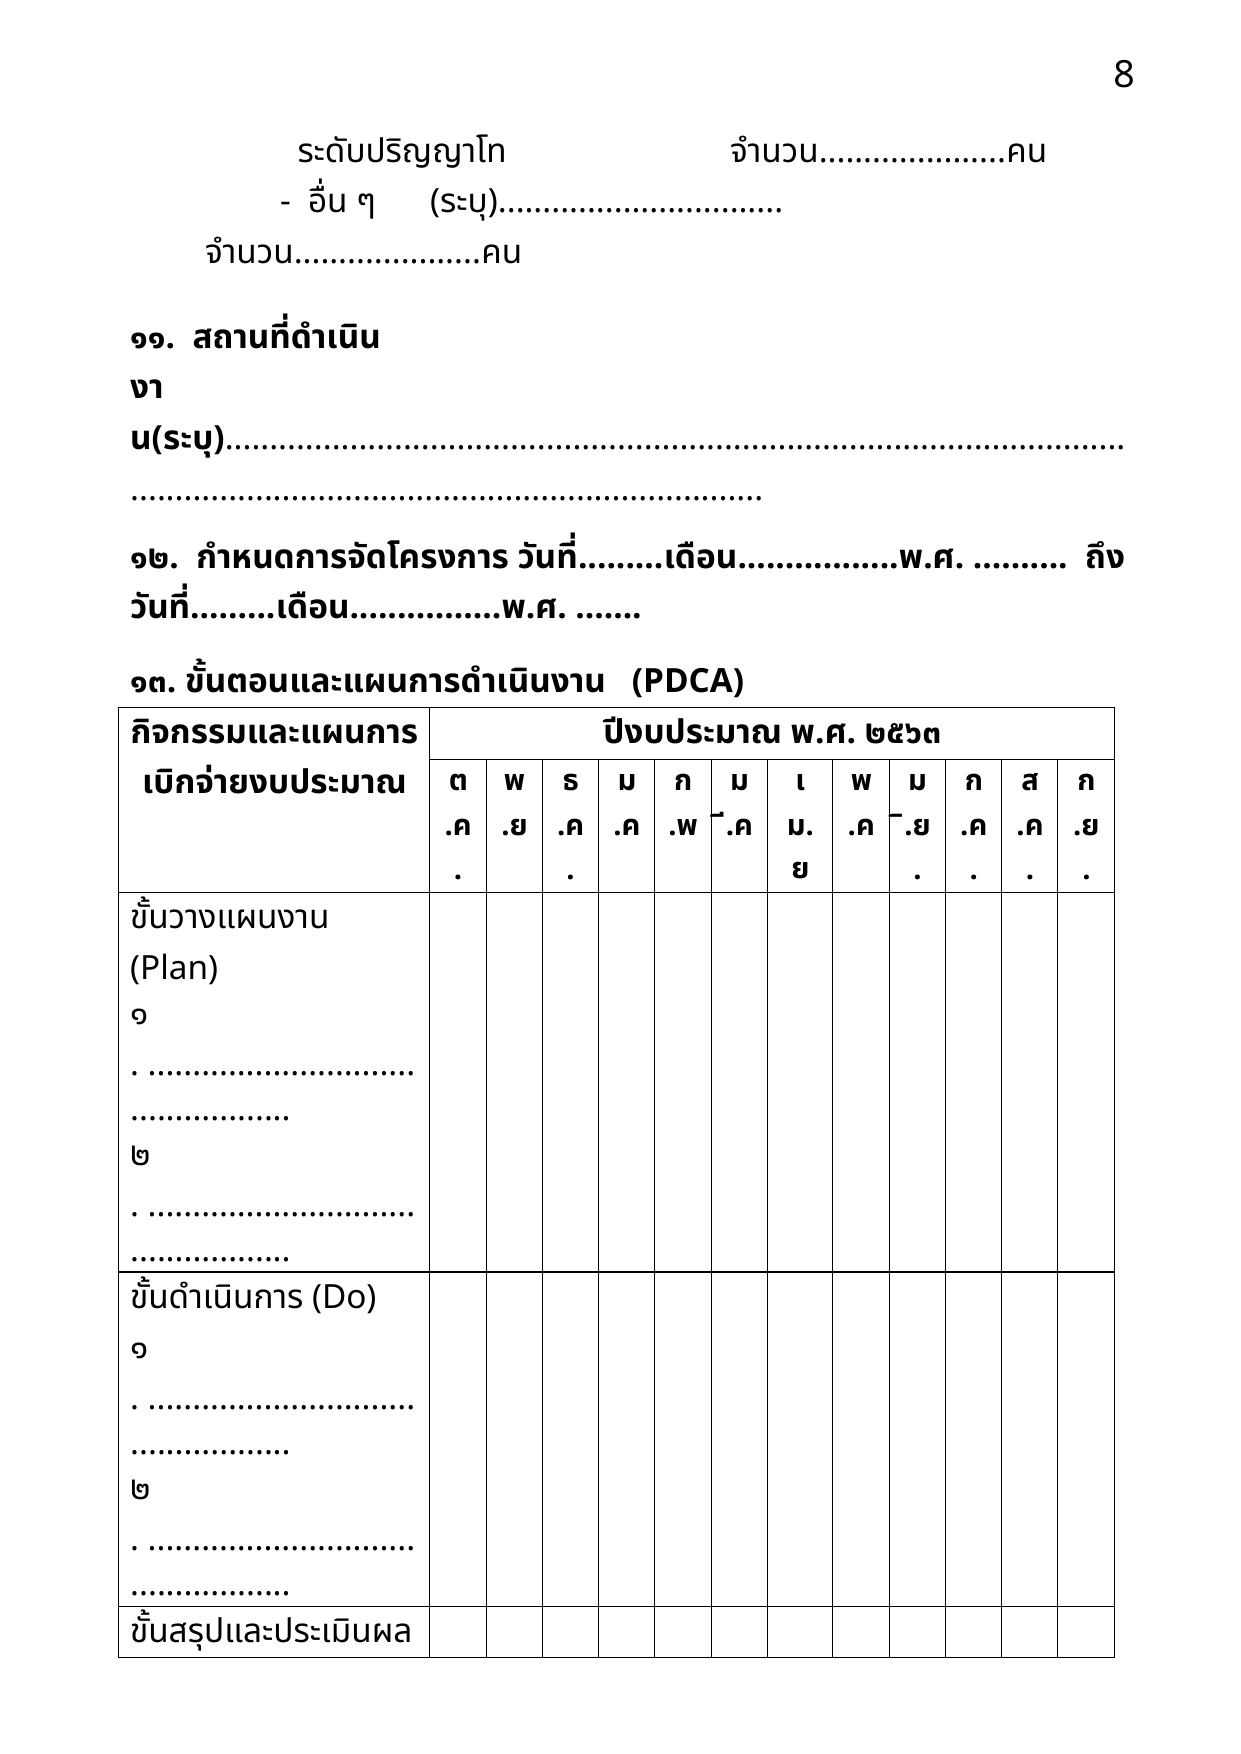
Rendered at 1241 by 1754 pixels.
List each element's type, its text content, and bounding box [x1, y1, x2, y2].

table_cell [890, 1607, 945, 1657]
table_cell พ.ค [833, 760, 889, 892]
table_cell [430, 893, 486, 1271]
table_cell มี.ค [712, 760, 767, 892]
table_header กิจกรรมและแผนการเบิกจ่ายงบประมาณ [119, 708, 429, 892]
table_cell [655, 1607, 711, 1657]
table_cell ส.ค. [1002, 760, 1057, 892]
table_cell [1058, 1607, 1114, 1657]
table_cell ก.ค. [946, 760, 1001, 892]
table_cell [1002, 1607, 1057, 1657]
table_cell [712, 1273, 767, 1606]
table_cell [712, 893, 767, 1271]
table_cell ม.ค [599, 760, 654, 892]
table_cell ก.พ [655, 760, 711, 892]
table_cell [833, 893, 889, 1271]
table_cell [946, 1273, 1001, 1606]
table_cell [487, 1607, 542, 1657]
table_cell [1058, 893, 1114, 1271]
table_cell [487, 1273, 542, 1606]
table_cell [768, 1273, 832, 1606]
table_cell [487, 893, 542, 1271]
table_cell [768, 893, 832, 1271]
table_cell พ.ย [487, 760, 542, 892]
table_cell [890, 1273, 945, 1606]
table_cell [430, 1607, 486, 1657]
table_cell [599, 1273, 654, 1606]
table_cell [543, 893, 598, 1271]
table_header ปีงบประมาณ พ.ศ. ๒๕๖๓ [430, 708, 1114, 759]
table_cell [833, 1607, 889, 1657]
table_cell เม.ย [768, 760, 832, 892]
table_cell [1002, 1273, 1057, 1606]
text ระดับปริญญาโท จำนวน.....................คน [130, 127, 1134, 177]
table_cell [1002, 893, 1057, 1271]
table_cell [712, 1607, 767, 1657]
table_cell [599, 893, 654, 1271]
table_cell [890, 893, 945, 1271]
text ๑๑. สถานที่ดำเนินงาน(ระบุ)............................................................................................................................................................................ [130, 313, 1134, 510]
table_cell ต.ค. [430, 760, 486, 892]
text ๑๒. กำหนดการจัดโครงการ วันที่.........เดือน.................พ.ศ. .......... ถึง วันที่.........เดือน................พ.ศ. ....... [130, 532, 1134, 634]
table_cell ขั้นวางแผนงาน (Plan) ๑. ................................................ ๒. ................................................ [119, 893, 429, 1271]
table_cell [1058, 1273, 1114, 1606]
table_cell [946, 893, 1001, 1271]
table_cell [655, 1273, 711, 1606]
text - อื่น ๆ (ระบุ)................................ จำนวน.....................คน [130, 177, 1134, 278]
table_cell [119, 1607, 429, 1657]
table_cell [543, 1273, 598, 1606]
table_cell [599, 1607, 654, 1657]
table_cell [768, 1607, 832, 1657]
table_cell [946, 1607, 1001, 1657]
table_cell ขั้นดำเนินการ (Do) ๑. ................................................ ๒. ................................................ [119, 1273, 429, 1606]
table_cell [543, 1607, 598, 1657]
table_cell [833, 1273, 889, 1606]
table_cell ก.ย. [1058, 760, 1114, 892]
table_cell ธ.ค. [543, 760, 598, 892]
text ๑๓. ขั้นตอนและแผนการดำเนินงาน (PDCA) [130, 656, 1134, 707]
table_cell [655, 893, 711, 1271]
table_cell มิ.ย. [890, 760, 945, 892]
table_cell [430, 1273, 486, 1606]
